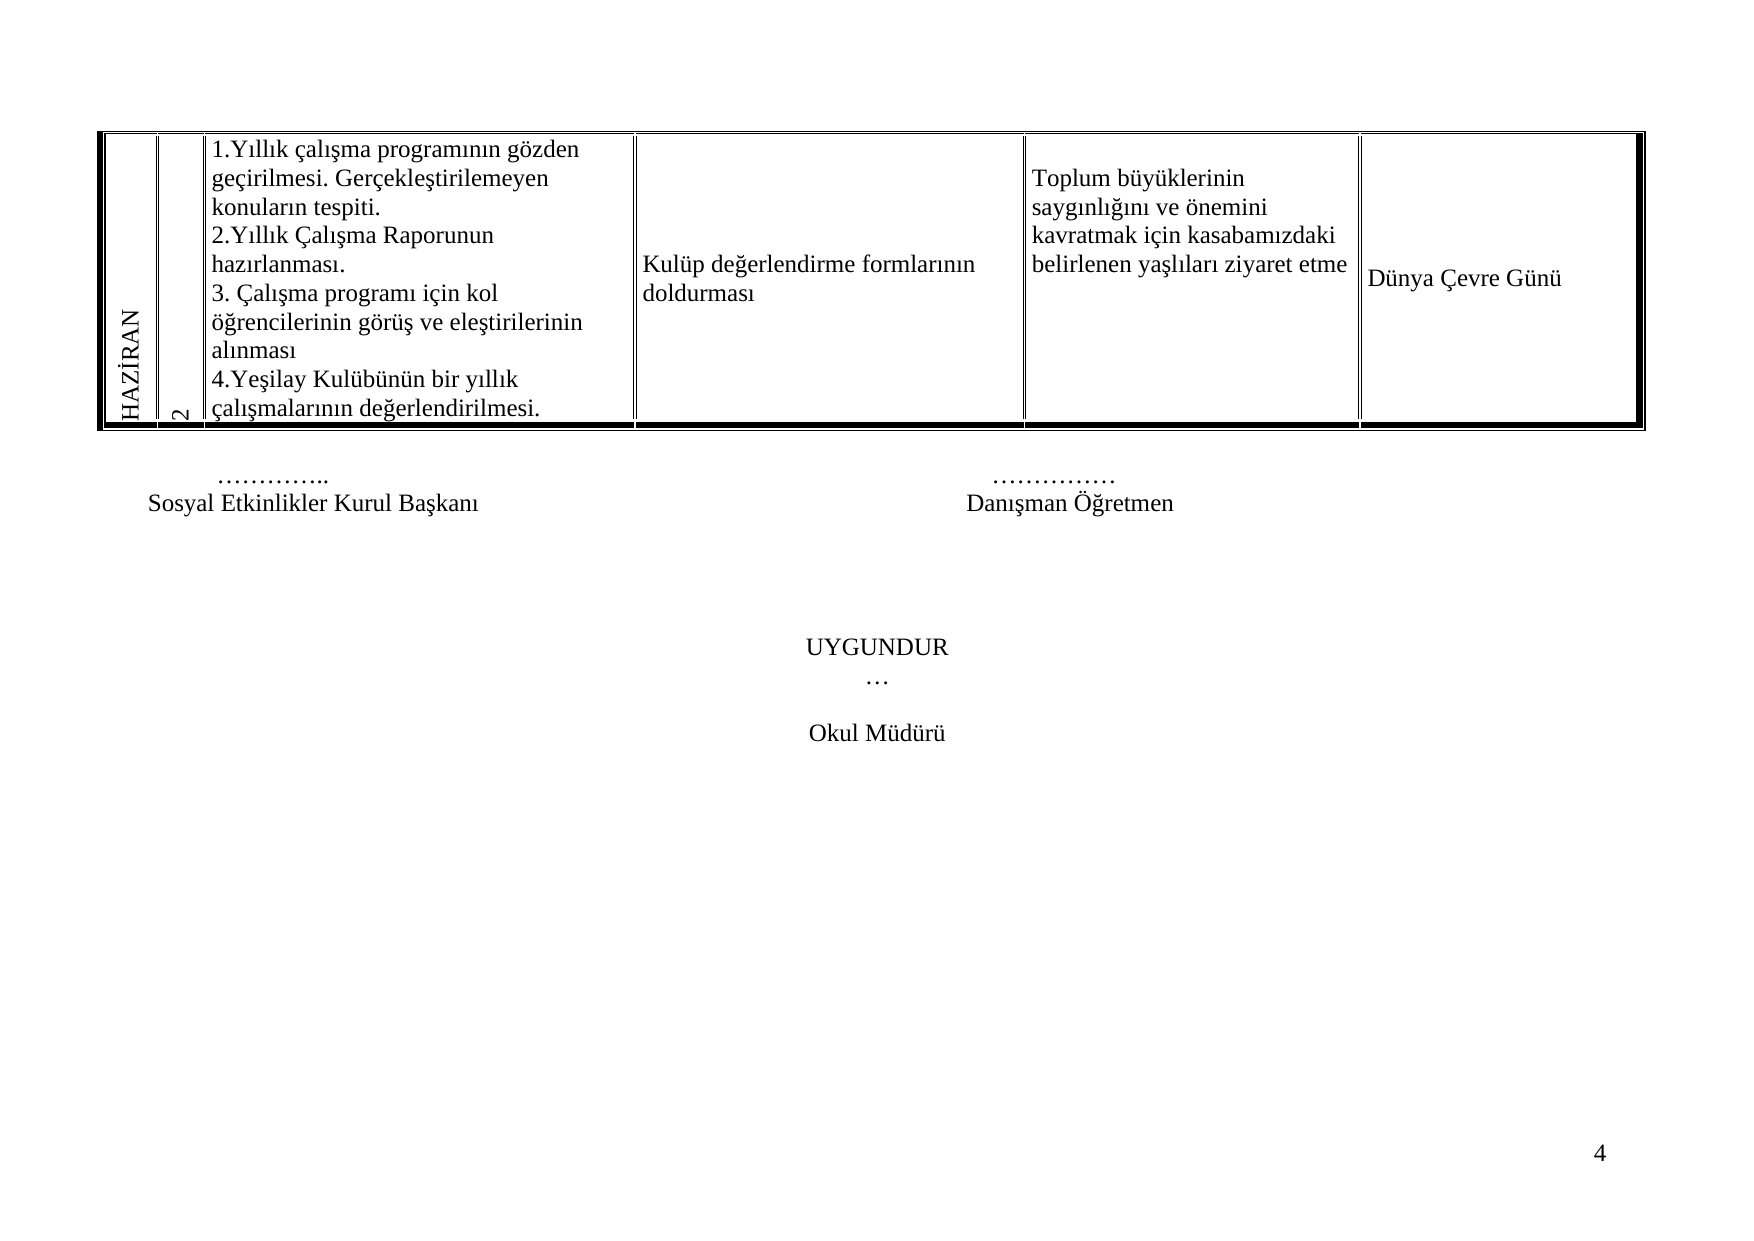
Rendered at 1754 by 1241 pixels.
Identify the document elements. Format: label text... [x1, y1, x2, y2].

text ………….. …………… [148, 460, 1606, 488]
text Sosyal Etkinlikler Kurul Başkanı Danışman Öğretmen [148, 488, 1606, 517]
text … [148, 661, 1606, 690]
table_cell HAZİRAN [103, 132, 158, 422]
text Okul Müdürü [148, 718, 1606, 747]
table_cell 2 [158, 134, 204, 422]
table_cell Dünya Çevre Günü [1360, 134, 1636, 422]
table_cell 1.Yıllık çalışma programının gözden geçirilmesi. Gerçekleştirilemeyen konuların tespiti. 2.Yıllık Çalışma Raporunun hazırlanması. 3. Çalışma programı için kol öğrencilerinin görüş ve eleştirilerinin alınması 4.Yeşilay Kulübünün bir yıllık çalışmalarının değerlendirilmesi. [204, 132, 635, 422]
text UYGUNDUR [148, 632, 1606, 661]
table_cell Kulüp değerlendirme formlarının doldurması [635, 134, 1024, 422]
table_cell Toplum büyüklerinin saygınlığını ve önemini kavratmak için kasabamızdaki belirlenen yaşlıları ziyaret etme [1024, 132, 1360, 422]
